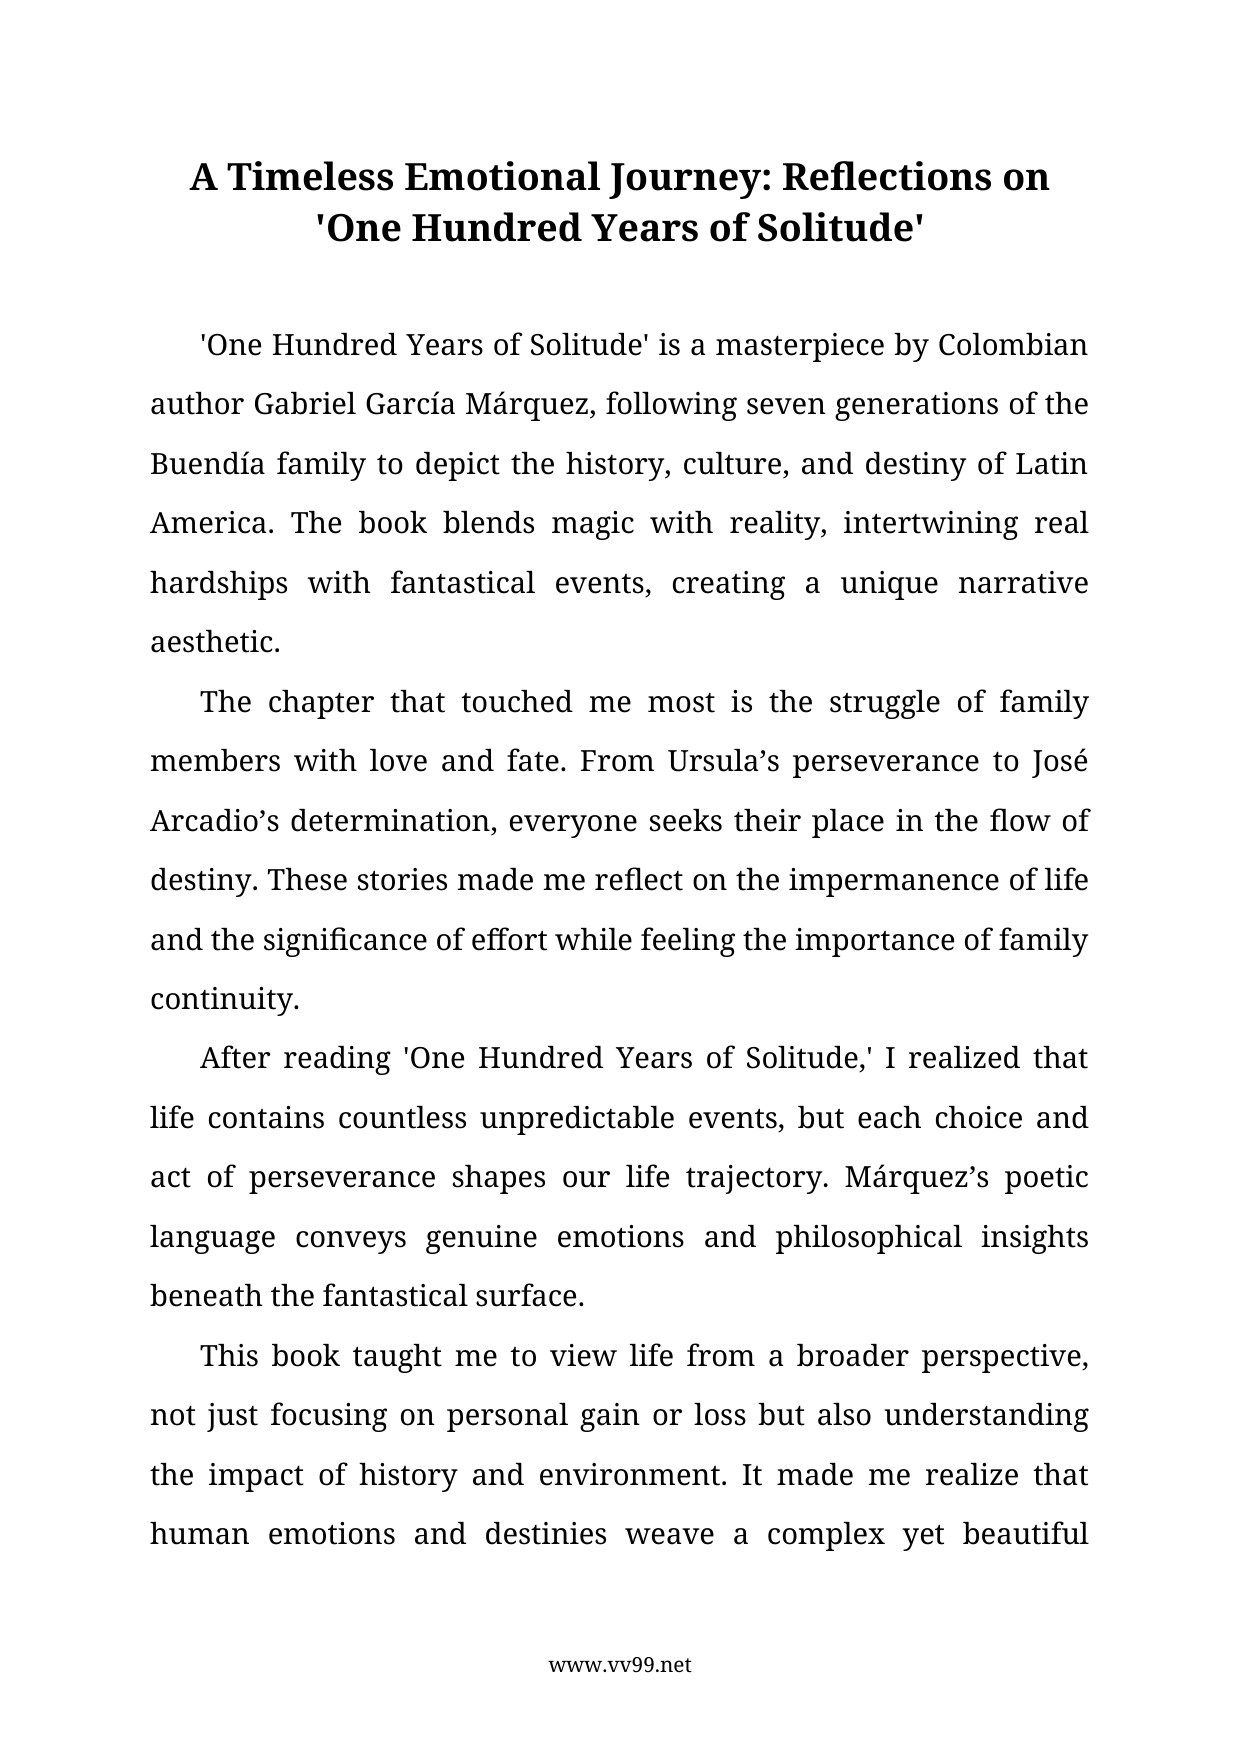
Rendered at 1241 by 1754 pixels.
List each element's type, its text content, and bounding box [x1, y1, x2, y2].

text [150, 1335, 1090, 1553]
text 'One Hundred Years of Solitude' is a masterpiece by Colombian author Gabriel García Márquez, following seven generations of the Buendía family to depict the history, culture, and destiny of Latin America. The book blends magic with reality, intertwining real hardships with fantastical events, creating a unique narrative aesthetic. [150, 324, 1090, 661]
text The chapter that touched me most is the struggle of family members with love and fate. From Ursula’s perseverance to José Arcadio’s determination, everyone seeks their place in the flow of destiny. These stories made me reflect on the impermanence of life and the significance of effort while feeling the importance of family continuity. [150, 681, 1090, 1018]
subtitle A Timeless Emotional Journey: Reflections on 'One Hundred Years of Solitude' [150, 150, 1090, 252]
text After reading 'One Hundred Years of Solitude,' I realized that life contains countless unpredictable events, but each choice and act of perseverance shapes our life trajectory. Márquez’s poetic language conveys genuine emotions and philosophical insights beneath the fantastical surface. [150, 1038, 1090, 1315]
